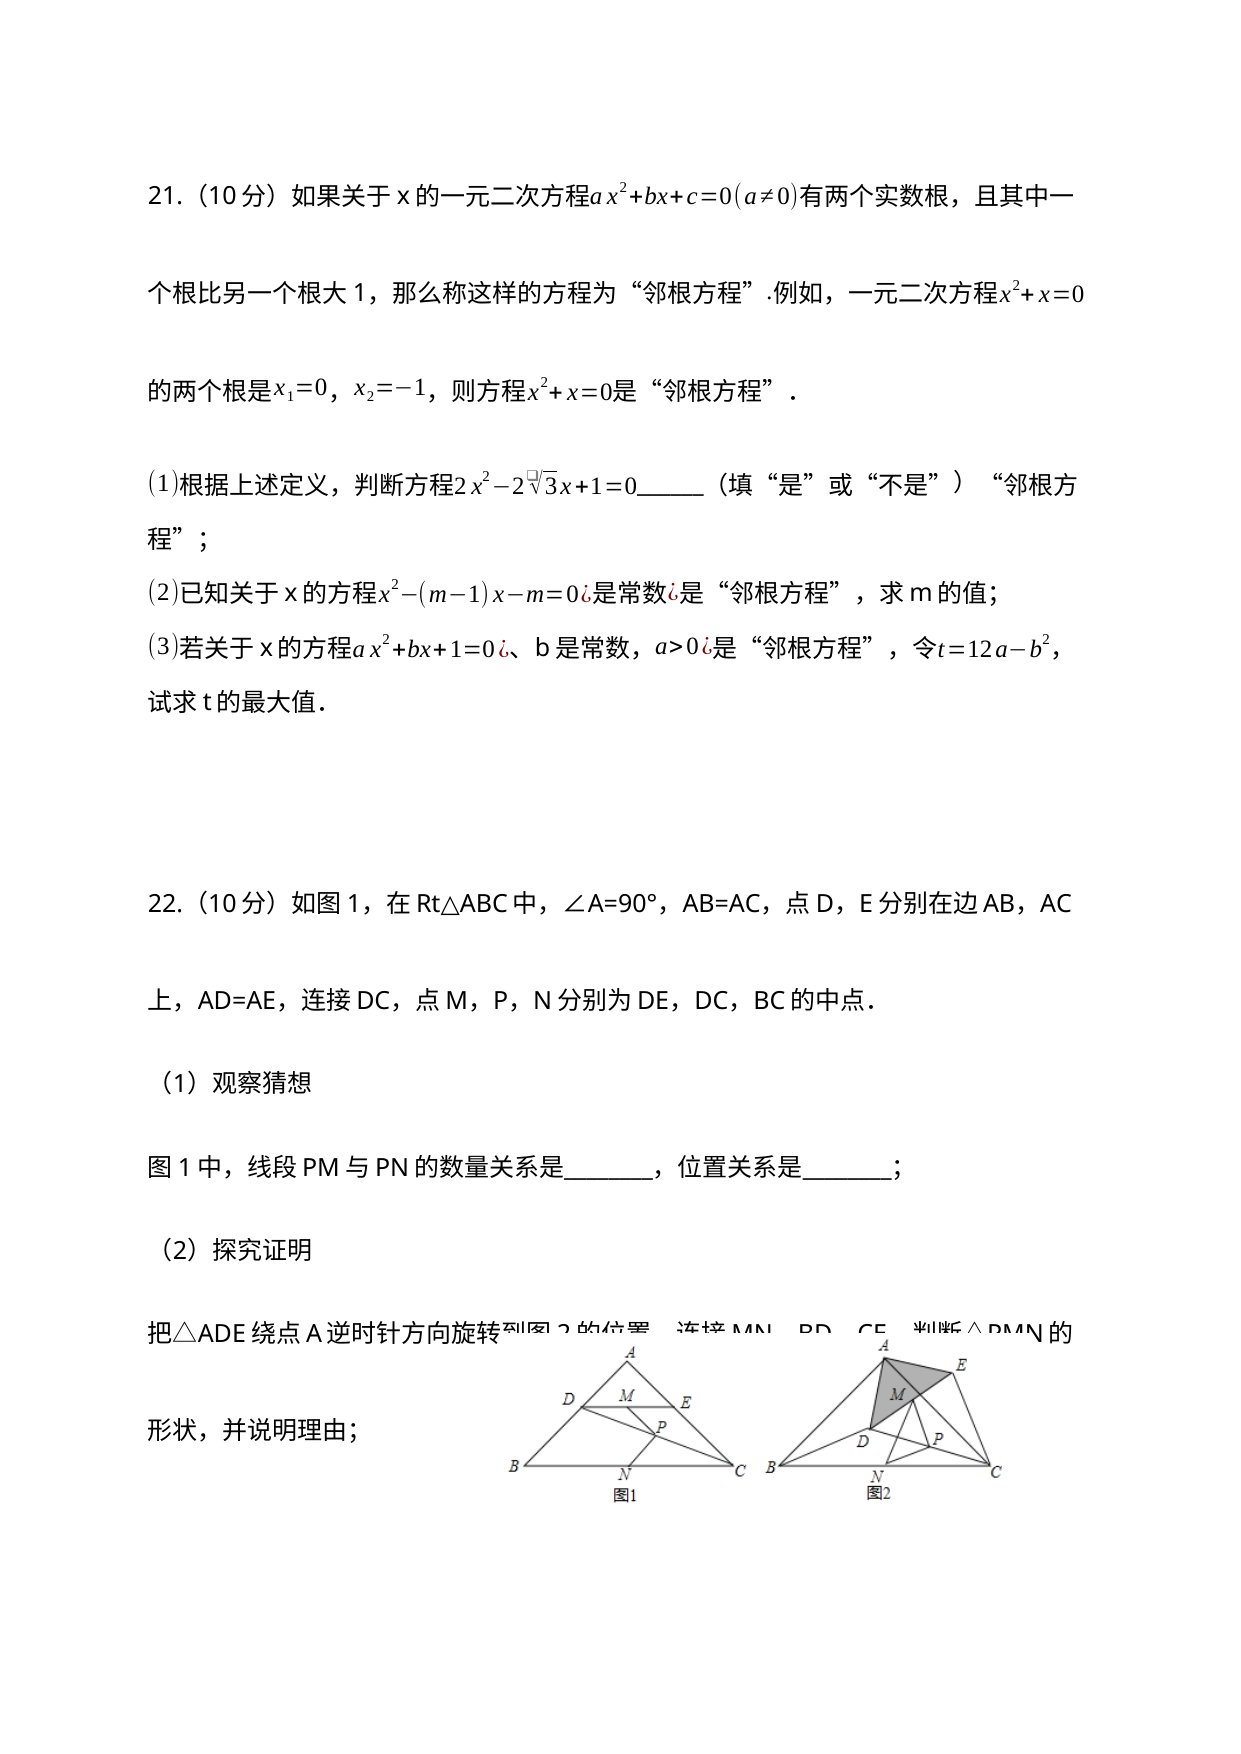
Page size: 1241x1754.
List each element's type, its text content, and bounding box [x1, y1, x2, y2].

text （2）探究证明 [148, 1216, 1093, 1281]
text 图1中，线段PM与PN的数量关系是________，位置关系是________； [148, 1133, 1093, 1198]
text 根据上述定义，判断方程______（填“是”或“不是”“邻根方程”； [148, 465, 1093, 556]
text （1）观察猜想 [148, 1049, 1093, 1114]
text 若关于x的方程、b是常数，是“邻根方程”，令，试求t的最大值． [148, 628, 1093, 719]
picture [501, 1333, 1030, 1506]
text 已知关于x的方程是常数是“邻根方程”，求m的值； [148, 574, 1093, 610]
text 21.（10分）如果关于x的一元二次方程有两个实数根，且其中一个根比另一个根大1，那么称这样的方程为“邻根方程”例如，一元二次方程的两个根是，，则方程是“邻根方程”． [148, 162, 1093, 422]
text 22.（10分）如图1，在Rt△ABC中，∠A=90°，AB=AC，点D，E分别在边AB，AC上，AD=AE，连接DC，点M，P，N分别为DE，DC，BC的中点． [148, 869, 1093, 1031]
text 把△ADE绕点A逆时针方向旋转到图2的位置，连接MN，BD，CE，判断△PMN的形状，并说明理由； [148, 1299, 1093, 1461]
